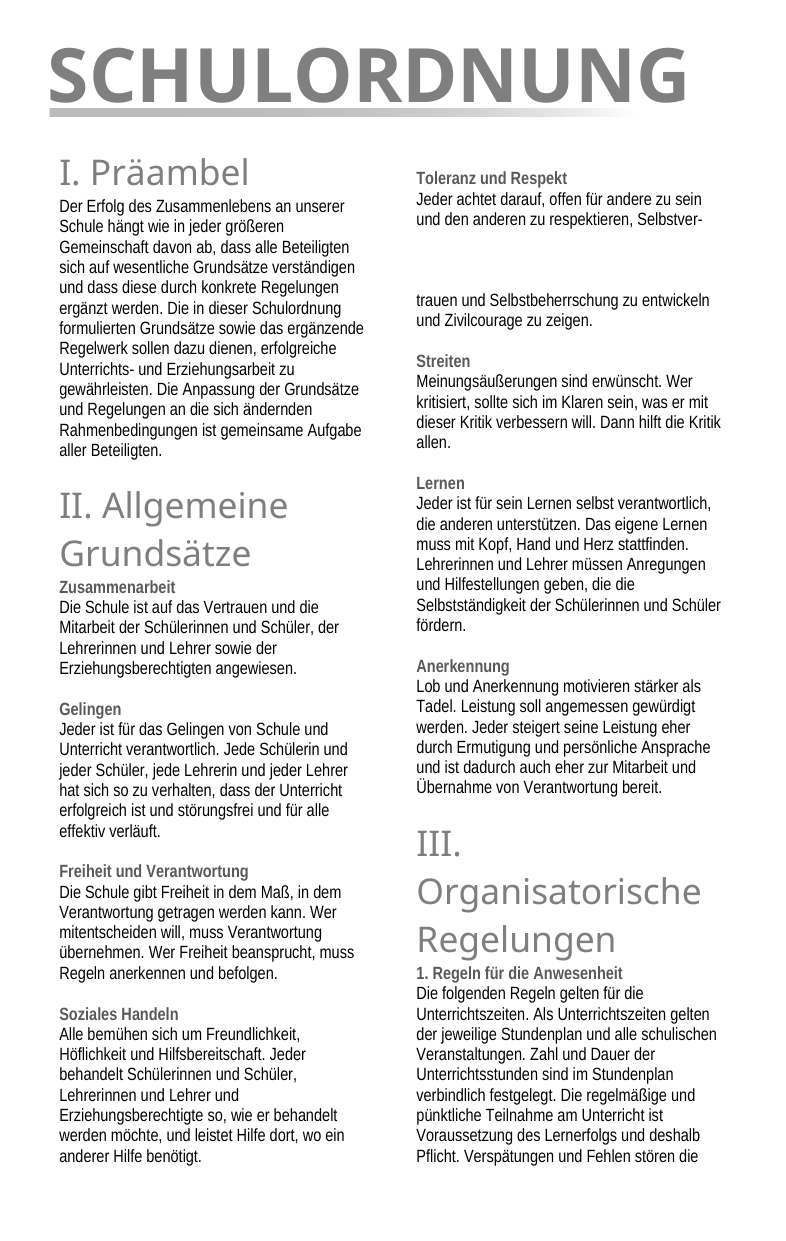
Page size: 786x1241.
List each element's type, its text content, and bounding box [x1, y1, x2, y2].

text Meinungsäußerungen sind erwünscht. Wer kritisiert, sollte sich im Klaren sein, was er mit dieser Kritik verbessern will. Dann hilft die Kritik allen. [416, 371, 726, 452]
text trauen und Selbstbeherrschung zu entwickeln und Zivilcourage zu zeigen. [416, 290, 726, 331]
text Gelingen [59, 699, 369, 719]
text Freiheit und Verantwortung [59, 861, 369, 881]
text II. Allgemeine Grundsätze [59, 480, 369, 577]
text Soziales Handeln [59, 1003, 369, 1024]
text Anerkennung [416, 656, 726, 676]
text Lernen [416, 473, 726, 493]
text III. Organisatorische Regelungen [416, 818, 726, 963]
text Zusammenarbeit [59, 577, 369, 597]
text Jeder achtet darauf, offen für andere zu sein und den anderen zu respektieren, Selbstver- [416, 188, 726, 229]
text Der Erfolg des Zusammenlebens an unserer Schule hängt wie in jeder größeren Gemeinschaft davon ab, dass alle Beteiligten sich auf wesentliche Grundsätze verständigen und dass diese durch konkrete Regelungen ergänzt werden. Die in dieser Schulordnung formulierten Grundsätze sowie das ergänzende Regelwerk sollen dazu dienen, erfolgreiche Unterrichts- und Erziehungsarbeit zu gewährleisten. Die Anpassung der Grundsätze und Regelungen an die sich ändernden Rahmenbedingungen ist gemeinsame Aufgabe aller Beteiligten. [59, 196, 369, 460]
text I. Präambel [59, 148, 369, 196]
text Streiten [416, 351, 726, 371]
text Die Schule ist auf das Vertrauen und die Mitarbeit der Schülerinnen und Schüler, der Lehrerinnen und Lehrer sowie der Erziehungsberechtigten angewiesen. [59, 597, 369, 678]
text Alle bemühen sich um Freundlichkeit, Höflichkeit und Hilfsbereitschaft. Jeder behandelt Schülerinnen und Schüler, Lehrerinnen und Lehrer und Erziehungsberechtigte so, wie er behandelt werden möchte, und leistet Hilfe dort, wo ein anderer Hilfe benötigt. [59, 1024, 369, 1166]
text Lob und Anerkennung motivieren stärker als Tadel. Leistung soll angemessen gewürdigt werden. Jeder steigert seine Leistung eher durch Ermutigung und persönliche Ansprache und ist dadurch auch eher zur Mitarbeit und Übernahme von Verantwortung bereit. [416, 676, 726, 798]
text Jeder ist für das Gelingen von Schule und Unterricht verantwortlich. Jede Schülerin und jeder Schüler, jede Lehrerin und jeder Lehrer hat sich so zu verhalten, dass der Unterricht erfolgreich ist und störungsfrei und für alle effektiv verläuft. [59, 719, 369, 841]
text Die Schule gibt Freiheit in dem Maß, in dem Verantwortung getragen werden kann. Wer mitentscheiden will, muss Verantwortung übernehmen. Wer Freiheit beansprucht, muss Regeln anerkennen und befolgen. [59, 881, 369, 983]
text Jeder ist für sein Lernen selbst verantwortlich, die anderen unterstützen. Das eigene Lernen muss mit Kopf, Hand und Herz stattfinden. Lehrerinnen und Lehrer müssen Anregungen und Hilfestellungen geben, die die Selbstständigkeit der Schülerinnen und Schüler fördern. [416, 493, 726, 635]
text Toleranz und Respekt [416, 168, 726, 188]
text 1. Regeln für die Anwesenheit [416, 963, 726, 983]
